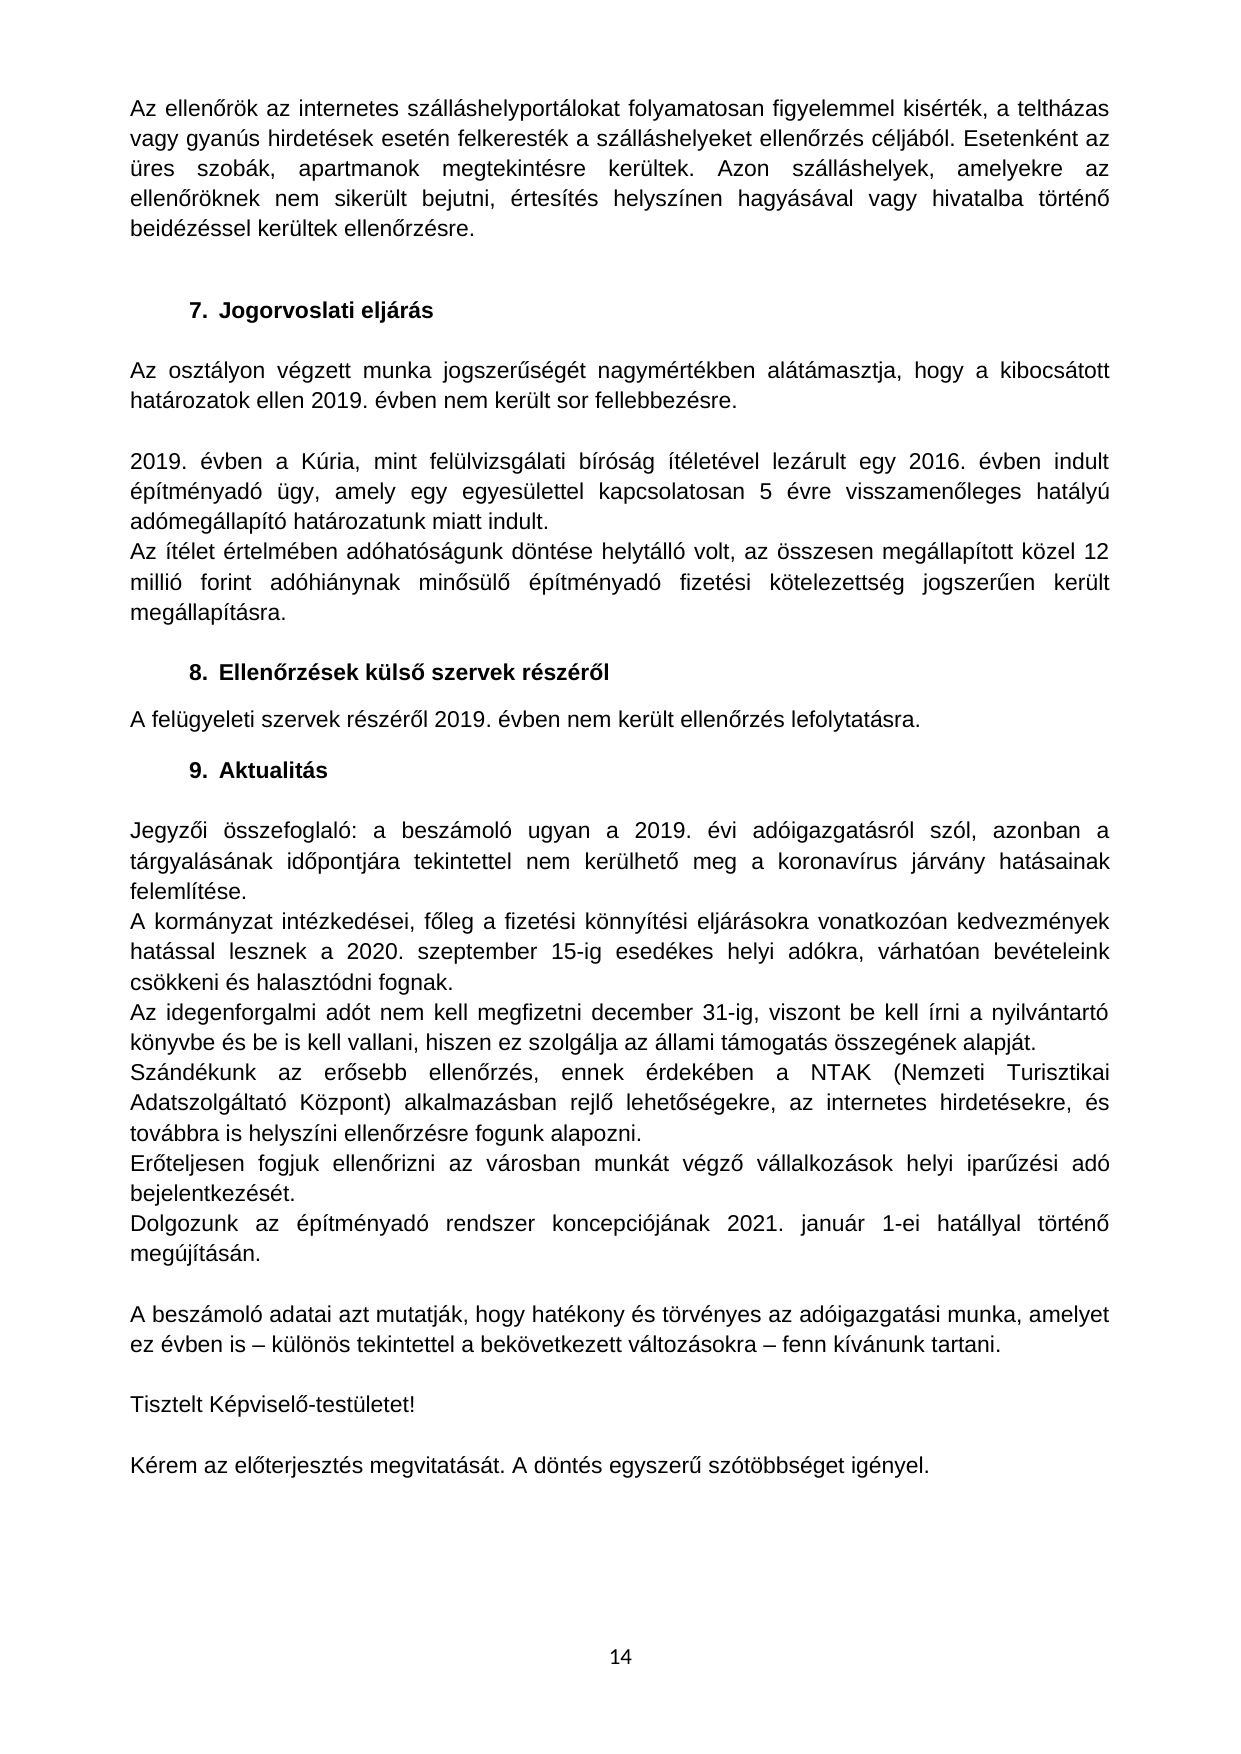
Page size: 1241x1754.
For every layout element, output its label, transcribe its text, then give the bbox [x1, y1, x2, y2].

list Jogorvoslati eljárás [189, 297, 1110, 323]
text Erőteljesen fogjuk ellenőrizni az városban munkát végző vállalkozások helyi iparűzési adó bejelentkezését. [130, 1150, 1110, 1206]
text Szándékunk az erősebb ellenőrzés, ennek érdekében a NTAK (Nemzeti Turisztikai Adatszolgáltató Központ) alkalmazásban rejlő lehetőségekre, az internetes hirdetésekre, és továbbra is helyszíni ellenőrzésre fogunk alapozni. [130, 1059, 1110, 1146]
text Kérem az előterjesztés megvitatását. A döntés egyszerű szótöbbséget igényel. [130, 1452, 1110, 1478]
list Aktualitás [189, 757, 1110, 783]
list Ellenőrzések külső szervek részéről [189, 659, 1110, 685]
text Jegyzői összefoglaló: a beszámoló ugyan a 2019. évi adóigazgatásról szól, azonban a tárgyalásának időpontjára tekintettel nem kerülhető meg a koronavírus járvány hatásainak felemlítése. [130, 817, 1110, 904]
text A felügyeleti szervek részéről 2019. évben nem került ellenőrzés lefolytatásra. [130, 706, 1110, 732]
text Az ellenőrök az internetes szálláshelyportálokat folyamatosan figyelemmel kisérték, a teltházas vagy gyanús hirdetések esetén felkeresték a szálláshelyeket ellenőrzés céljából. Esetenként az üres szobák, apartmanok megtekintésre kerültek. Azon szálláshelyek, amelyekre az ellenőröknek nem sikerült bejutni, értesítés helyszínen hagyásával vagy hivatalba történő beidézéssel kerültek ellenőrzésre. [130, 94, 1110, 242]
text Tisztelt Képviselő-testületet! [130, 1391, 1110, 1418]
text Az osztályon végzett munka jogszerűségét nagymértékben alátámasztja, hogy a kibocsátott határozatok ellen 2019. évben nem került sor fellebbezésre. [130, 357, 1110, 413]
text Az ítélet értelmében adóhatóságunk döntése helytálló volt, az összesen megállapított közel 12 millió forint adóhiánynak minősülő építményadó fizetési kötelezettség jogszerűen került megállapításra. [130, 538, 1110, 625]
text Az idegenforgalmi adót nem kell megfizetni december 31-ig, viszont be kell írni a nyilvántartó könyvbe és be is kell vallani, hiszen ez szolgálja az állami támogatás összegének alapját. [130, 999, 1110, 1055]
text A beszámoló adatai azt mutatják, hogy hatékony és törvényes az adóigazgatási munka, amelyet ez évben is – különös tekintettel a bekövetkezett változásokra – fenn kívánunk tartani. [130, 1301, 1110, 1357]
text A kormányzat intézkedései, főleg a fizetési könnyítési eljárásokra vonatkozóan kedvezmények hatással lesznek a 2020. szeptember 15-ig esedékes helyi adókra, várhatóan bevételeink csökkeni és halasztódni fognak. [130, 908, 1110, 995]
text 2019. évben a Kúria, mint felülvizsgálati bíróság ítéletével lezárult egy 2016. évben indult építményadó ügy, amely egy egyesülettel kapcsolatosan 5 évre visszamenőleges hatályú adómegállapító határozatunk miatt indult. [130, 448, 1110, 534]
text Dolgozunk az építményadó rendszer koncepciójának 2021. január 1-ei hatállyal történő megújításán. [130, 1210, 1110, 1267]
